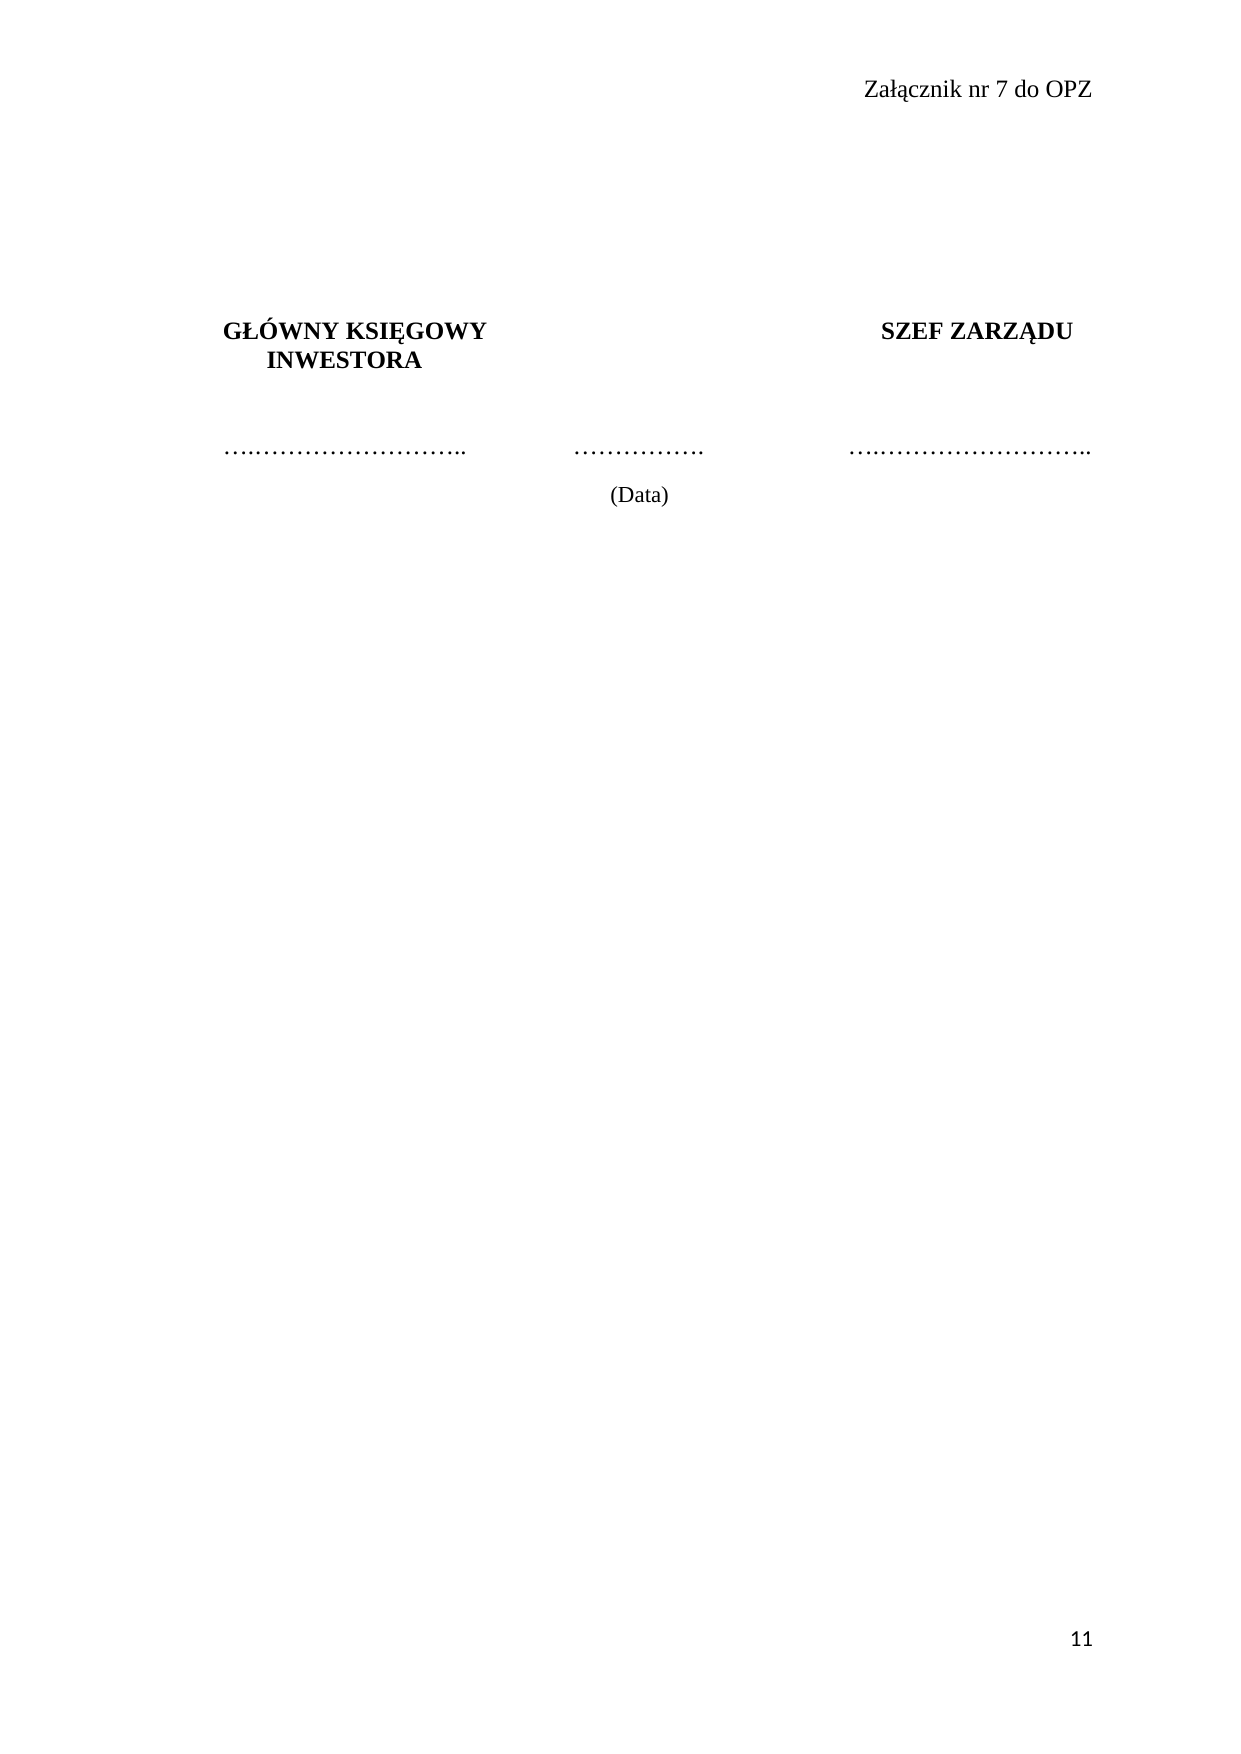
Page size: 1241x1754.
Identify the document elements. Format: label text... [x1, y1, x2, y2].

list ….…………………….. ……………. ….…………………….. [223, 431, 1093, 460]
list INWESTORA [223, 345, 1093, 374]
text (Data) [148, 481, 1093, 507]
list GŁÓWNY KSIĘGOWY SZEF ZARZĄDU [223, 316, 1093, 345]
